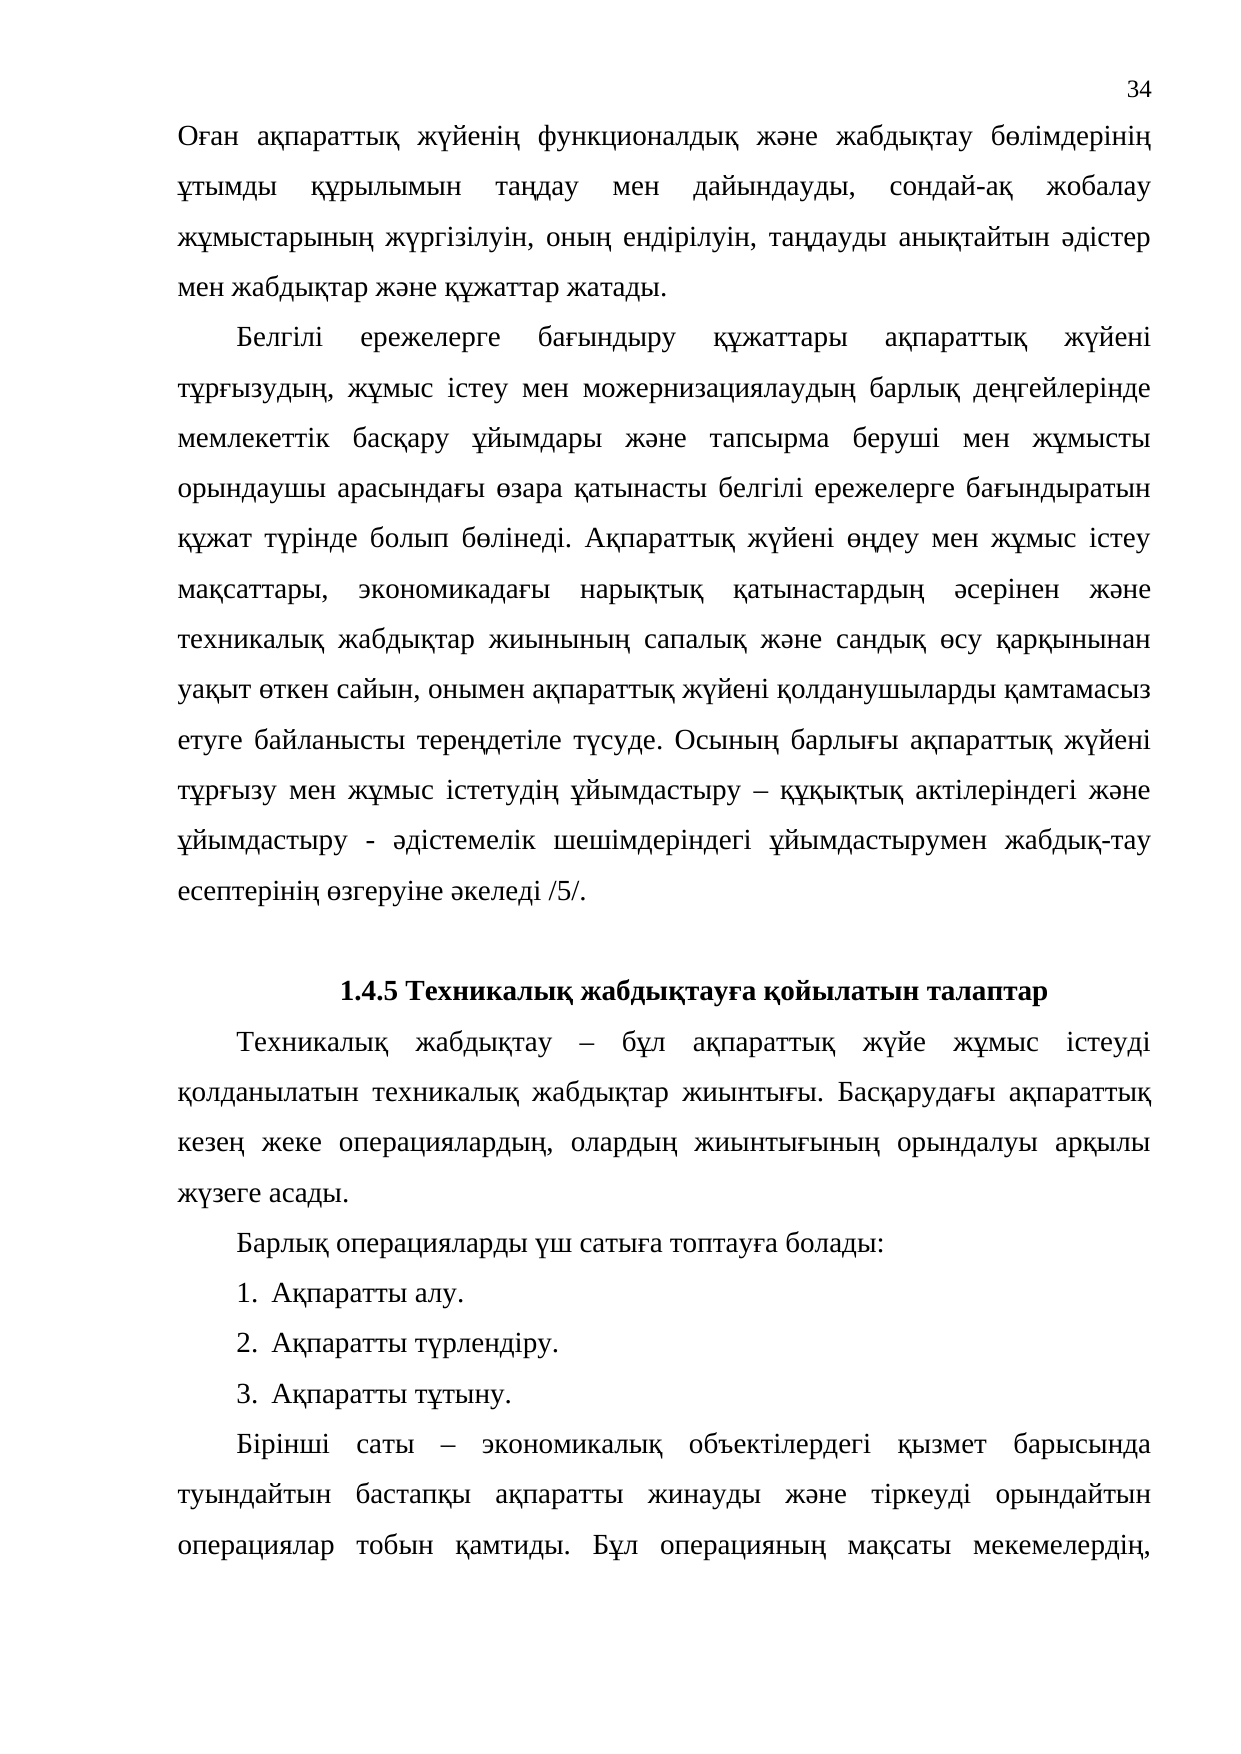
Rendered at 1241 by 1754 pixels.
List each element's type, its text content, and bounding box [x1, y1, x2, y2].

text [177, 118, 1152, 303]
list Ақпаратты түрлендіру. [177, 1326, 1152, 1359]
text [177, 1426, 1152, 1560]
text Белгілі ережелерге бағындыру құжаттары ақпараттық жүйені тұрғызудың, жұмыс істеу мен можернизациялаудың барлық деңгейлерінде мемлекеттік басқару ұйымдары және тапсырма беруші мен жұмысты орындаушы арасындағы өзара қатынасты белгілі ережелерге бағындыратын құжат түрінде болып бөлінеді. Ақпараттық жүйені өңдеу мен жұмыс істеу мақсаттары, экономикадағы нарықтық қатынастардың әсерінен және техникалық жабдықтар жиынының сапалық және сандық өсу қарқынынан уақыт өткен сайын, онымен ақпараттық жүйені қолданушыларды қамтамасыз етуге байланысты тереңдетіле түсуде. Осының барлығы ақпараттық жүйені тұрғызу мен жұмыс істетудің ұйымдастыру – құқықтық актілеріндегі және ұйымдастыру - әдістемелік шешімдеріндегі ұйымдастырумен жабдық-тау есептерінің өзгеруіне әкеледі /5/. [177, 319, 1152, 906]
list Ақпаратты тұтыну. [177, 1376, 1152, 1409]
text 1.4.5 Техникалық жабдықтауға қойылатын талаптар [177, 973, 1152, 1007]
text Техникалық жабдықтау – бұл ақпараттық жүйе жұмыс істеуді қолданылатын техникалық жабдықтар жиынтығы. Басқарудағы ақпараттық кезең жеке операциялардың, олардың жиынтығының орындалуы арқылы жүзеге асады. [177, 1024, 1152, 1208]
list Ақпаратты алу. [177, 1275, 1152, 1309]
text Барлық операцияларды үш сатыға топтауға болады: [177, 1225, 1152, 1258]
